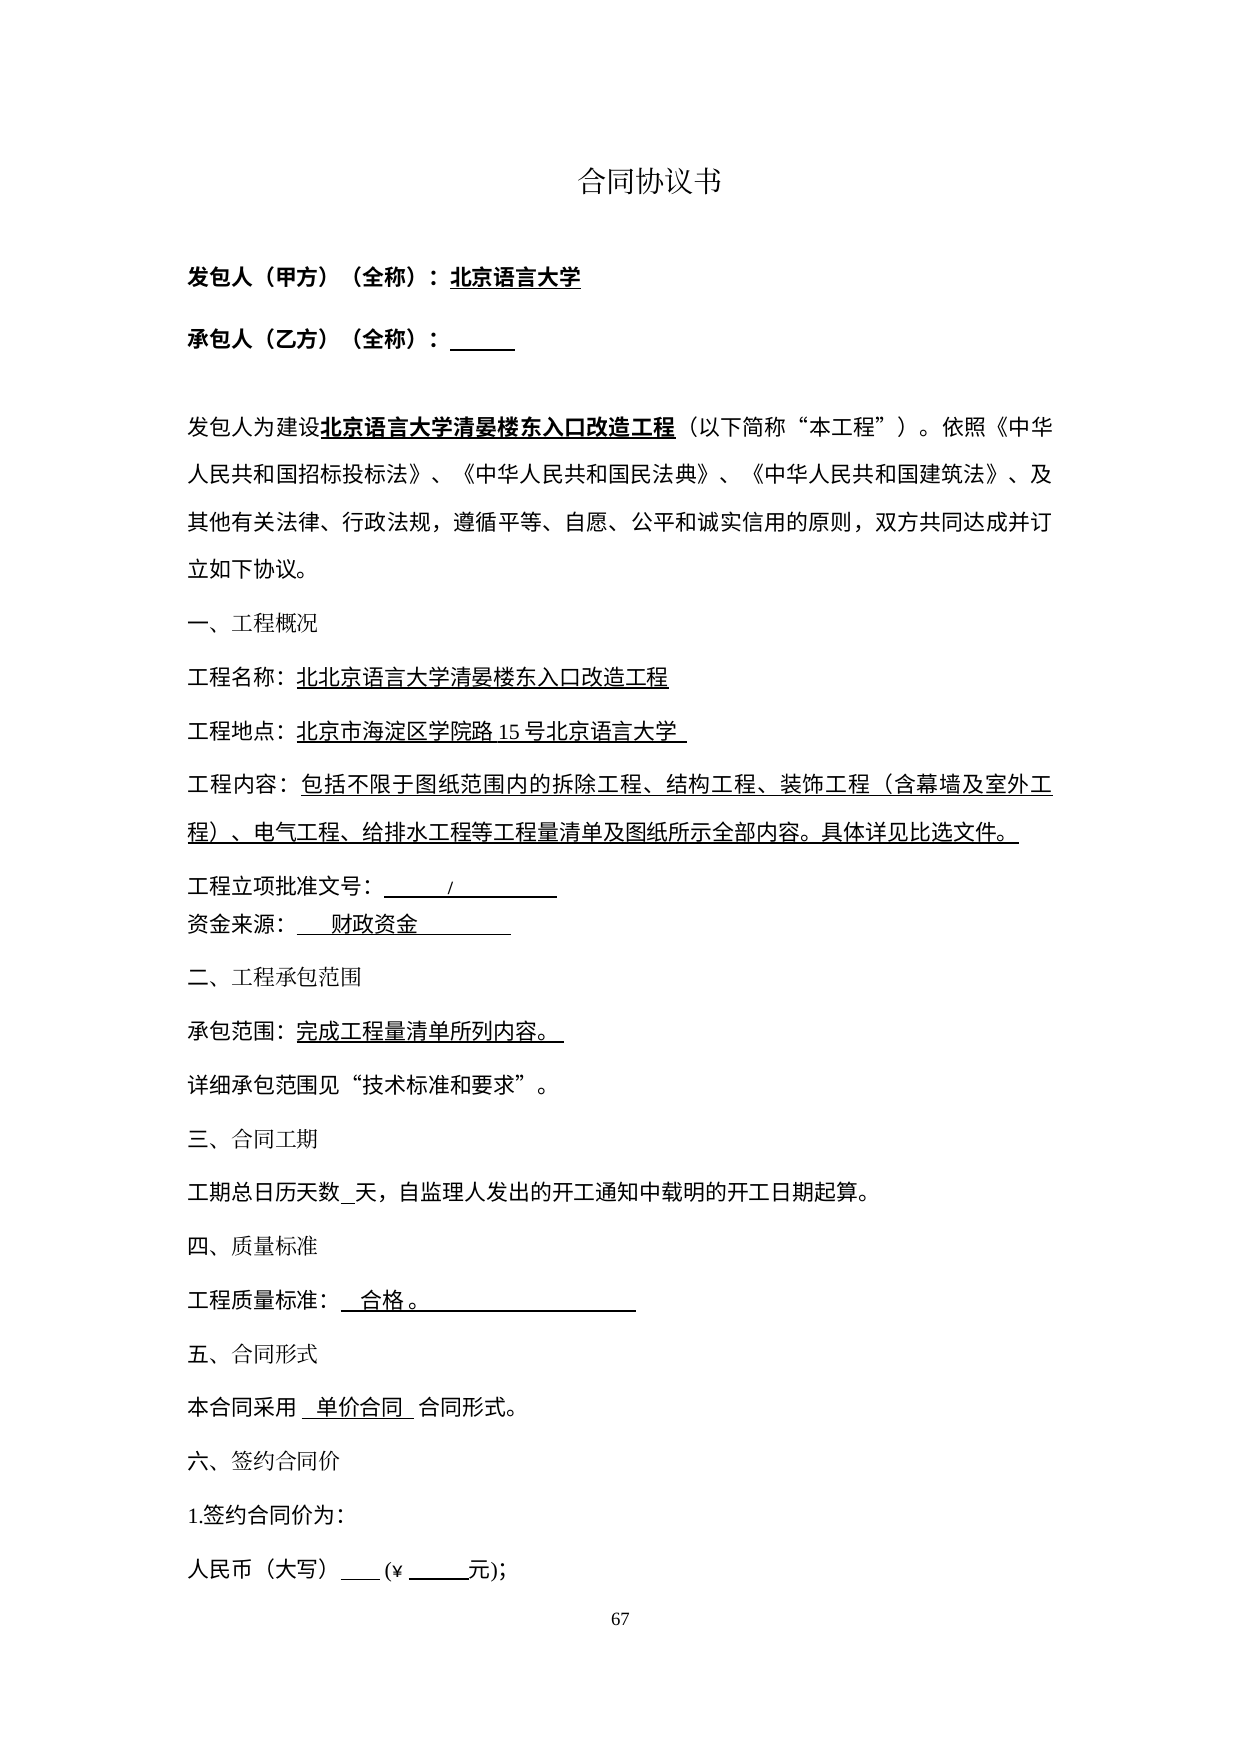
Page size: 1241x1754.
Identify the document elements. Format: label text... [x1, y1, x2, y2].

text 六、签约合同价 [187, 1444, 1053, 1476]
text 承包范围：完成工程量清单所列内容。 [187, 1014, 1053, 1046]
text 工程地点：北京市海淀区学院路15号北京语言大学 [187, 714, 1053, 745]
text 发包人（甲方）（全称）：北京语言大学 [187, 260, 1053, 292]
text 详细承包范围见“技术标准和要求”。 [187, 1068, 1053, 1099]
text 工程内容：包括不限于图纸范围内的拆除工程、结构工程、装饰工程（含幕墙及室外工程）、电气工程、给排水工程等工程量清单及图纸所示全部内容。具体详见比选文件。 [187, 767, 1053, 847]
text 人民币（大写） (¥ 元)； [187, 1552, 1053, 1583]
text 四、质量标准 [187, 1229, 1053, 1261]
text 承包人（乙方）（全称）： [187, 314, 1053, 356]
text 1.签约合同价为： [187, 1498, 1053, 1529]
text 工期总日历天数 天，自监理人发出的开工通知中载明的开工日期起算。 [187, 1175, 1053, 1207]
text 资金来源： 财政资金 [187, 907, 1053, 938]
text 工程质量标准： 合格 。 [187, 1283, 1053, 1314]
text 一、工程概况 [187, 606, 1053, 638]
text 发包人为建设北京语言大学清晏楼东入口改造工程（以下简称“本工程”）。依照《中华人民共和国招标投标法》、《中华人民共和国民法典》、《中华人民共和国建筑法》、及其他有关法律、行政法规，遵循平等、自愿、公平和诚实信用的原则，双方共同达成并订立如下协议。 [187, 410, 1053, 584]
text 工程立项批准文号： / [187, 869, 1053, 900]
text 二、工程承包范围 [187, 960, 1053, 992]
text 三、合同工期 [187, 1122, 1053, 1153]
text 本合同采用 单价合同 合同形式。 [187, 1390, 1053, 1422]
text 工程名称：北北京语言大学清晏楼东入口改造工程 [187, 660, 1053, 692]
text 合同协议书 [246, 156, 1053, 202]
text 五、合同形式 [187, 1337, 1053, 1368]
